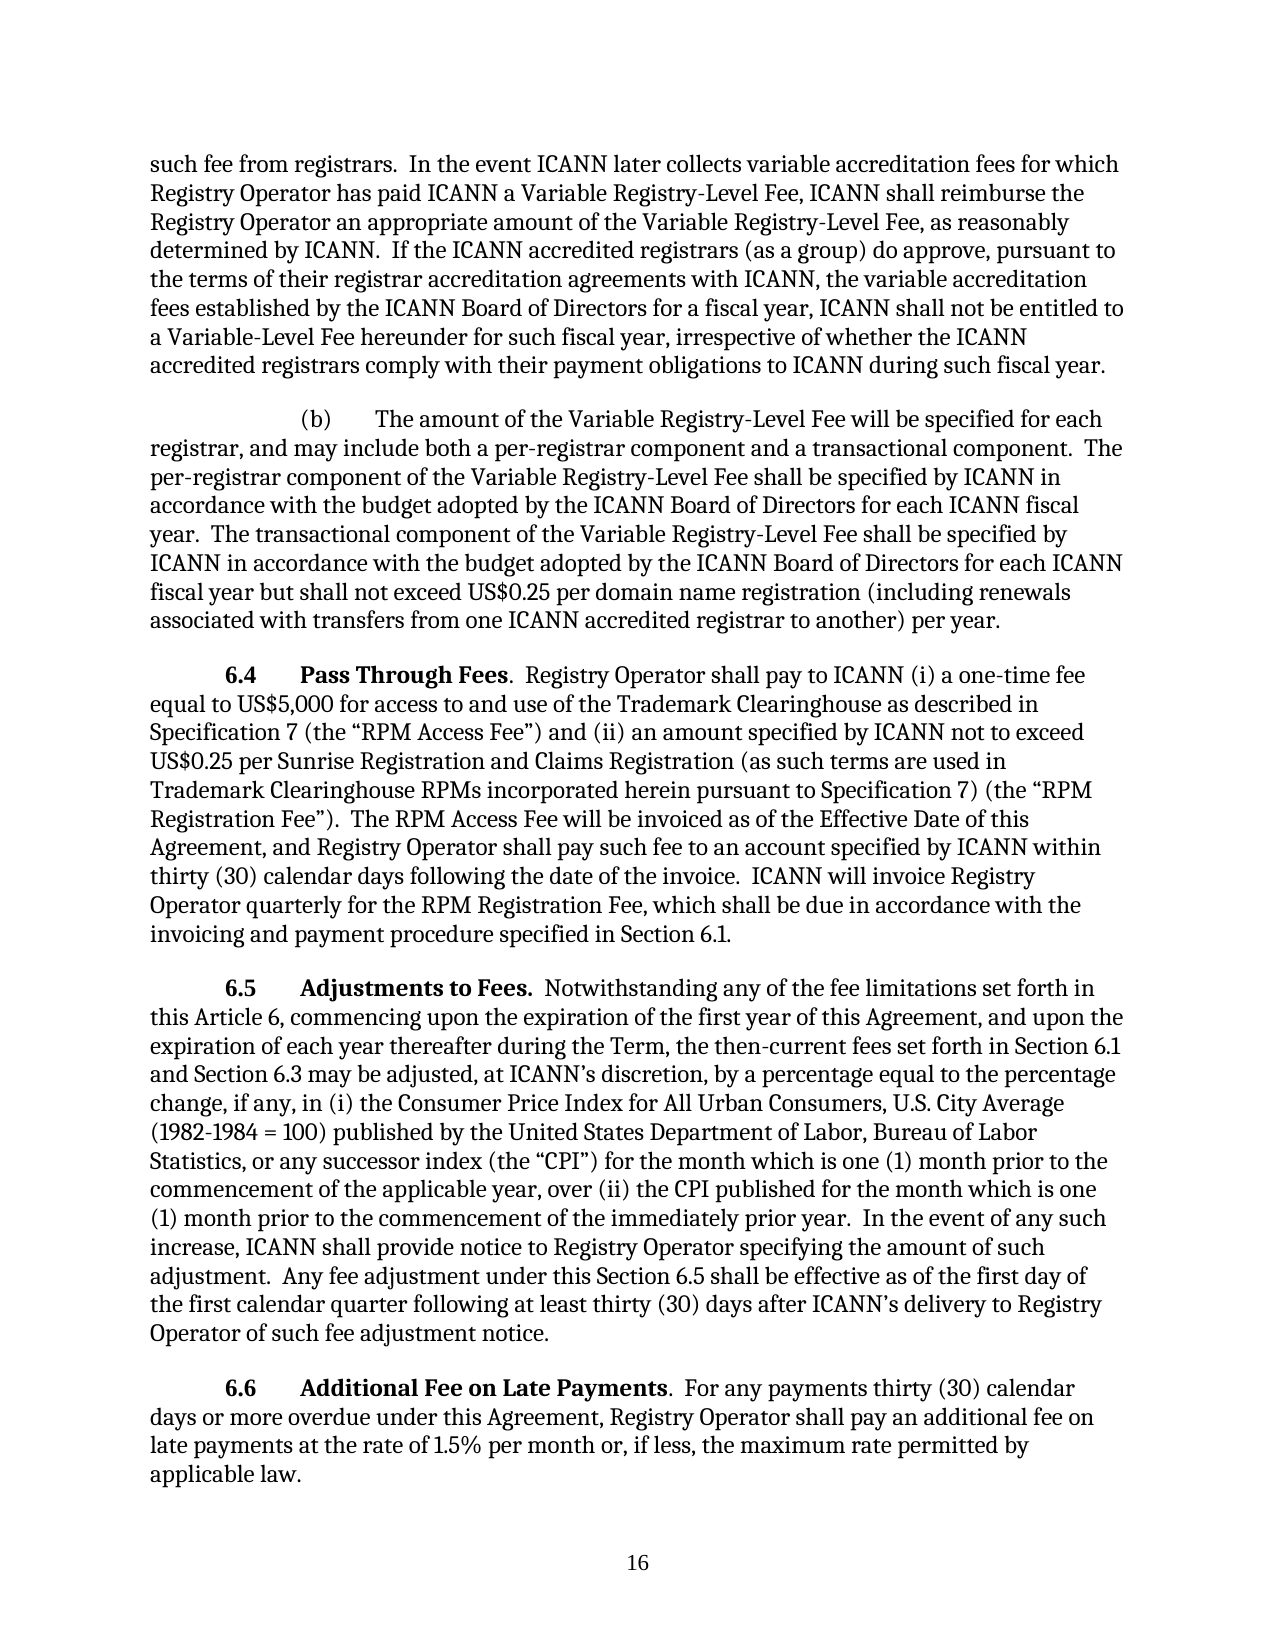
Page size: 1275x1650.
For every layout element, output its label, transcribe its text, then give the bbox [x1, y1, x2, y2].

text Pass Through Fees. Registry Operator shall pay to ICANN (i) a one-time fee equal to US$5,000 for access to and use of the Trademark Clearinghouse as described in Specification 7 (the “RPM Access Fee”) and (ii) an amount specified by ICANN not to exceed US$0.25 per Sunrise Registration and Claims Registration (as such terms are used in Trademark Clearinghouse RPMs incorporated herein pursuant to Specification 7) (the “RPM Registration Fee”). The RPM Access Fee will be invoiced as of the Effective Date of this Agreement, and Registry Operator shall pay such fee to an account specified by ICANN within thirty (30) calendar days following the date of the invoice. ICANN will invoice Registry Operator quarterly for the RPM Registration Fee, which shall be due in accordance with the invoicing and payment procedure specified in Section 6.1. [150, 660, 1125, 948]
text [150, 150, 1125, 380]
text The amount of the Variable Registry-Level Fee will be specified for each registrar, and may include both a per-registrar component and a transactional component. The per-registrar component of the Variable Registry-Level Fee shall be specified by ICANN in accordance with the budget adopted by the ICANN Board of Directors for each ICANN fiscal year. The transactional component of the Variable Registry-Level Fee shall be specified by ICANN in accordance with the budget adopted by the ICANN Board of Directors for each ICANN fiscal year but shall not exceed US$0.25 per domain name registration (including renewals associated with transfers from one ICANN accredited registrar to another) per year. [150, 405, 1125, 635]
text Adjustments to Fees. Notwithstanding any of the fee limitations set forth in this Article 6, commencing upon the expiration of the first year of this Agreement, and upon the expiration of each year thereafter during the Term, the then-current fees set forth in Section 6.1 and Section 6.3 may be adjusted, at ICANN’s discretion, by a percentage equal to the percentage change, if any, in (i) the Consumer Price Index for All Urban Consumers, U.S. City Average (1982-1984 = 100) published by the United States Department of Labor, Bureau of Labor Statistics, or any successor index (the “CPI”) for the month which is one (1) month prior to the commencement of the applicable year, over (ii) the CPI published for the month which is one (1) month prior to the commencement of the immediately prior year. In the event of any such increase, ICANN shall provide notice to Registry Operator specifying the amount of such adjustment. Any fee adjustment under this Section 6.5 shall be effective as of the first day of the first calendar quarter following at least thirty (30) days after ICANN’s delivery to Registry Operator of such fee adjustment notice. [150, 973, 1125, 1348]
text Additional Fee on Late Payments. For any payments thirty (30) calendar days or more overdue under this Agreement, Registry Operator shall pay an additional fee on late payments at the rate of 1.5% per month or, if less, the maximum rate permitted by applicable law. [150, 1373, 1125, 1489]
